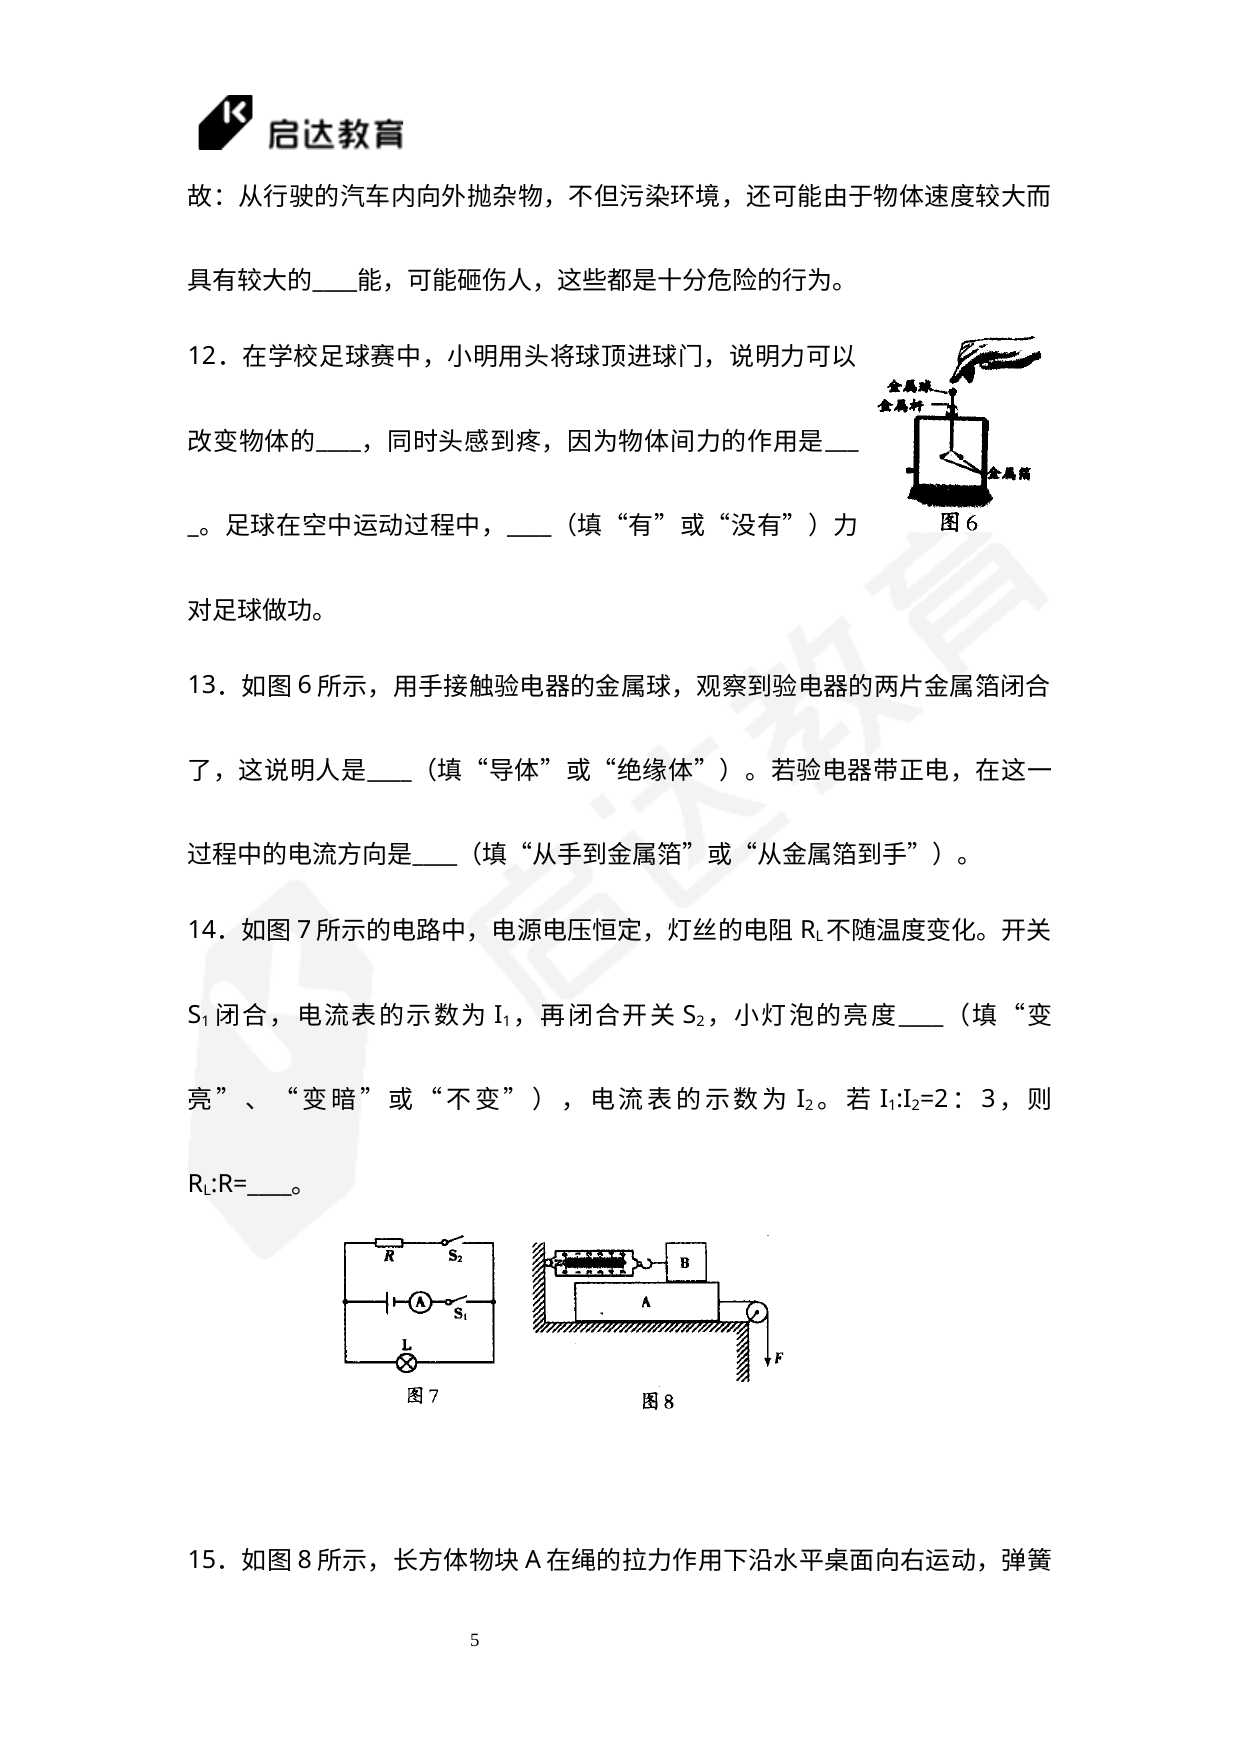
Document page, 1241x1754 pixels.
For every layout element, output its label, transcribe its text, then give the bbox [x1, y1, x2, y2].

picture [877, 336, 1042, 532]
text 13．如图6所示，用手接触验电器的金属球，观察到验电器的两片金属箔闭合了，这说明人是____（填“导体”或“绝缘体”）。若验电器带正电，在这一过程中的电流方向是____（填“从手到金属箔”或“从金属箔到手”）。 [187, 652, 1053, 886]
text 14．如图7所示的电路中，电源电压恒定，灯丝的电阻RL不随温度变化。开关S1闭合，电流表的示数为I1，再闭合开关S2，小灯泡的亮度____（填“变亮”、“变暗”或“不变”），电流表的示数为I2。若I1:I2=2：3，则RL:R=____。 [187, 896, 1053, 1215]
text 12．在学校足球赛中，小明用头将球顶进球门，说明力可以改变物体的____，同时头感到疼，因为物体间力的作用是____。足球在空中运动过程中，____（填“有”或“没有”）力对足球做功。 [187, 322, 1053, 641]
text 15．如图8所示，长方体物块A在绳的拉力作用下沿水平桌面向右运动，弹簧测力计一端固定在墙上，另一端拉着正方体物块B，示数为4N且保持不变。此时，以物块A为参照物，物块B是____（填“运动”或“静止”）的，物块B受到的摩擦力的大小为____N。 [187, 1526, 1053, 1591]
picture [342, 1235, 496, 1404]
picture [198, 95, 404, 150]
picture [532, 1235, 784, 1410]
